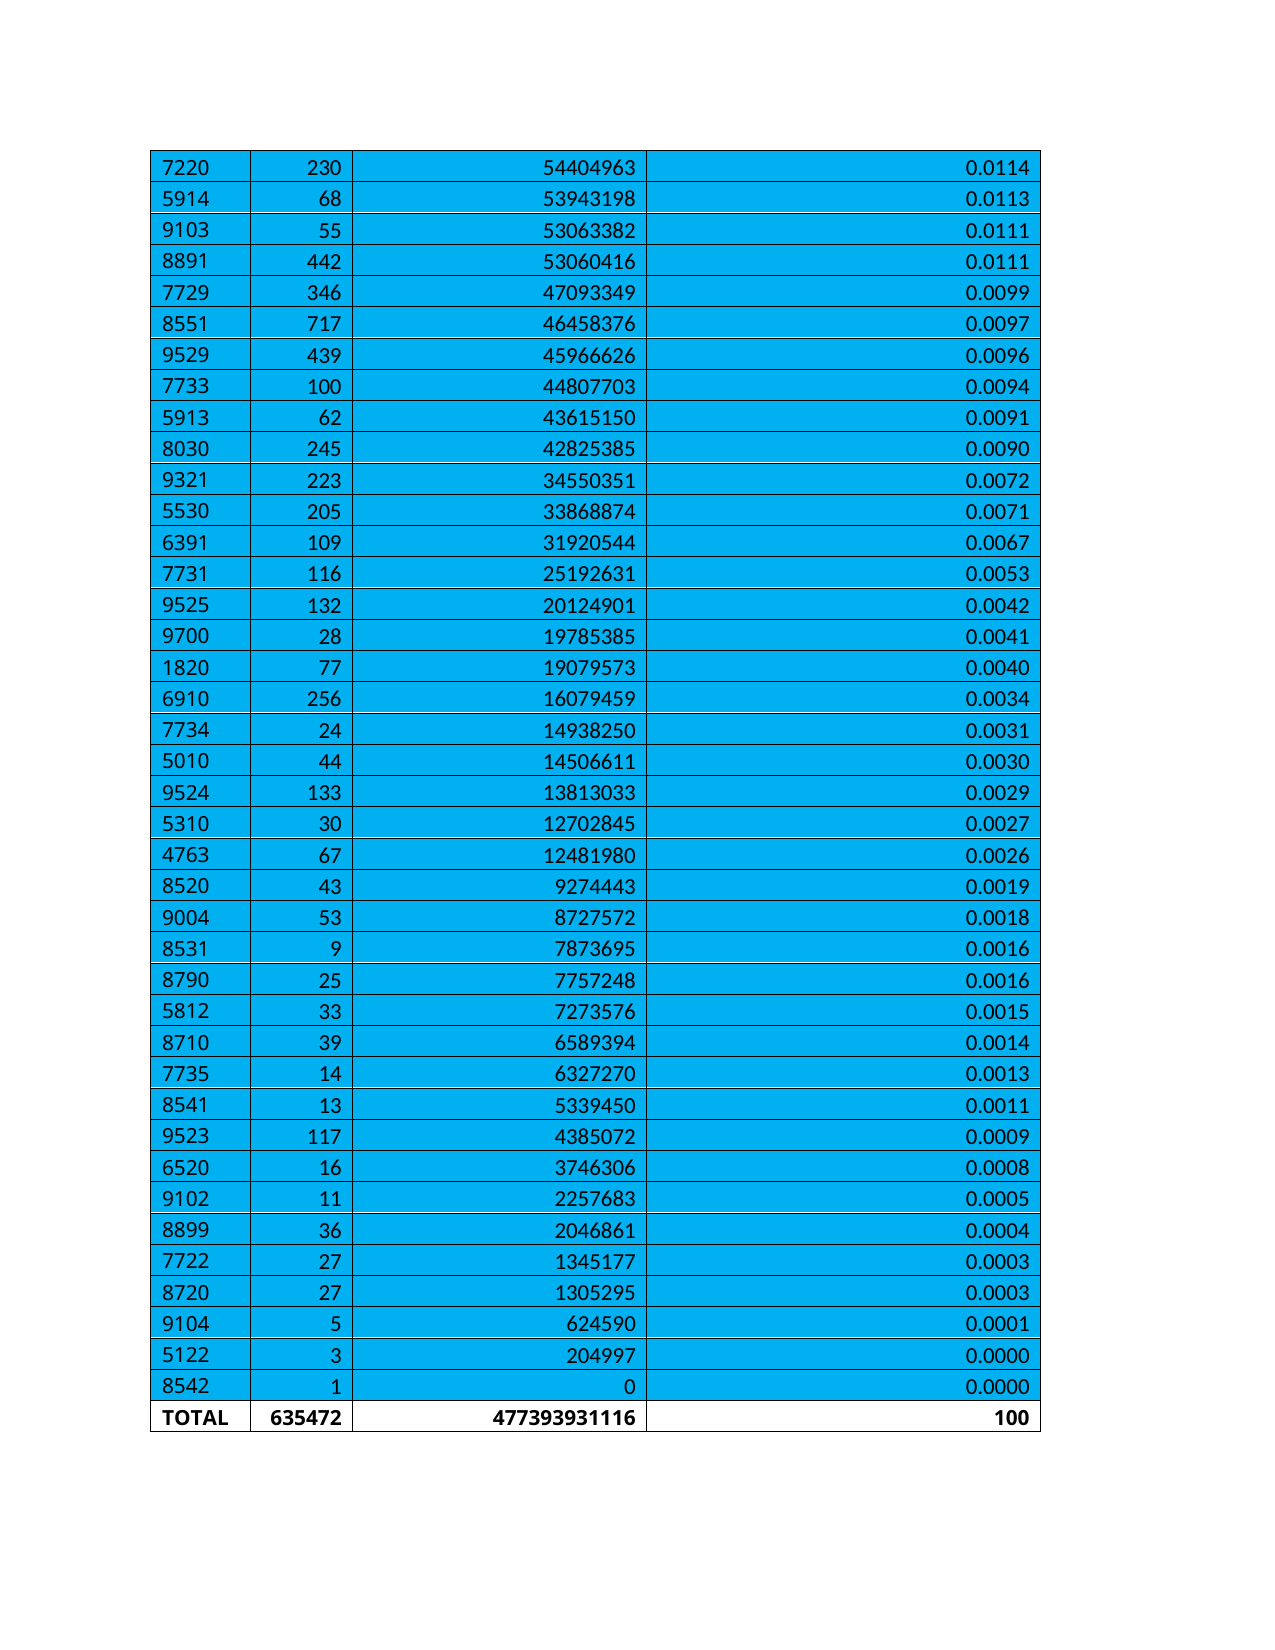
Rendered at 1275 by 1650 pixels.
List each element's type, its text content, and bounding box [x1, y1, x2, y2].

table_cell 5310 [151, 807, 250, 837]
table_cell 0.0099 [647, 276, 1040, 306]
table_cell 0.0111 [647, 214, 1040, 244]
table_cell 8790 [151, 964, 250, 994]
table_cell 1 [251, 1370, 352, 1400]
table_cell 12481980 [353, 839, 646, 869]
table_cell 0.0011 [647, 1089, 1040, 1119]
table_cell 5530 [151, 495, 250, 525]
table_cell 0.0072 [647, 464, 1040, 494]
table_cell 8542 [151, 1370, 250, 1400]
table_cell 13 [251, 1089, 352, 1119]
table_cell 9524 [151, 776, 250, 806]
table_cell 19785385 [353, 620, 646, 650]
table_cell 5339450 [353, 1089, 646, 1119]
table_cell 0.0097 [647, 307, 1040, 337]
table_cell 20124901 [353, 589, 646, 619]
table_cell 25192631 [353, 557, 646, 587]
table_cell 8541 [151, 1089, 250, 1119]
table_cell 256 [251, 682, 352, 712]
table_cell 7220 [151, 151, 250, 181]
table_cell 477393931116 [353, 1401, 646, 1431]
table_cell 0.0026 [647, 839, 1040, 869]
table_cell 55 [251, 214, 352, 244]
table_cell 6589394 [353, 1026, 646, 1056]
table_cell 8727572 [353, 901, 646, 931]
table_cell 5122 [151, 1339, 250, 1369]
table_cell 0.0000 [647, 1339, 1040, 1369]
table_cell 100 [251, 370, 352, 400]
table_cell 0.0067 [647, 526, 1040, 556]
table_cell 1820 [151, 651, 250, 681]
table_cell 442 [251, 245, 352, 275]
table_cell 25 [251, 964, 352, 994]
table_cell 346 [251, 276, 352, 306]
table_cell 0.0030 [647, 745, 1040, 775]
table_cell 0.0053 [647, 557, 1040, 587]
table_cell 9004 [151, 901, 250, 931]
table_cell 5812 [151, 995, 250, 1025]
table_cell 45966626 [353, 339, 646, 369]
table_cell 6520 [151, 1151, 250, 1181]
table_cell 5010 [151, 745, 250, 775]
table_cell 7731 [151, 557, 250, 587]
table_cell 245 [251, 432, 352, 462]
table_cell 6327270 [353, 1057, 646, 1087]
table_cell 42825385 [353, 432, 646, 462]
table_cell 0.0094 [647, 370, 1040, 400]
table_cell 3 [251, 1339, 352, 1369]
table_cell 8520 [151, 870, 250, 900]
table_cell 0.0003 [647, 1276, 1040, 1306]
table_cell 8891 [151, 245, 250, 275]
table_cell 13813033 [353, 776, 646, 806]
table_cell 2046861 [353, 1214, 646, 1244]
table_cell 9 [251, 932, 352, 962]
table_cell 0.0091 [647, 401, 1040, 431]
table_cell 0.0013 [647, 1057, 1040, 1087]
table_cell 117 [251, 1120, 352, 1150]
table_cell 36 [251, 1214, 352, 1244]
table_cell 0.0015 [647, 995, 1040, 1025]
table_cell 0.0042 [647, 589, 1040, 619]
table_cell 7873695 [353, 932, 646, 962]
table_cell 4385072 [353, 1120, 646, 1150]
table_cell 7273576 [353, 995, 646, 1025]
table_cell 16079459 [353, 682, 646, 712]
table_cell 0.0019 [647, 870, 1040, 900]
table_cell 53 [251, 901, 352, 931]
table_cell 9104 [151, 1307, 250, 1337]
table_cell 439 [251, 339, 352, 369]
table_cell 0.0003 [647, 1245, 1040, 1275]
table_cell 12702845 [353, 807, 646, 837]
table_cell 0.0000 [647, 1370, 1040, 1400]
table_cell 6391 [151, 526, 250, 556]
table_cell 9102 [151, 1182, 250, 1212]
table_cell 8030 [151, 432, 250, 462]
table_cell 0.0008 [647, 1151, 1040, 1181]
table_cell 8710 [151, 1026, 250, 1056]
table_cell 31920544 [353, 526, 646, 556]
table_cell 133 [251, 776, 352, 806]
table_cell 44 [251, 745, 352, 775]
table_cell 14506611 [353, 745, 646, 775]
table_cell 9274443 [353, 870, 646, 900]
table_cell 0.0016 [647, 932, 1040, 962]
table_cell 7733 [151, 370, 250, 400]
table_cell 53943198 [353, 182, 646, 212]
table_cell 67 [251, 839, 352, 869]
table_cell 39 [251, 1026, 352, 1056]
table_cell 6910 [151, 682, 250, 712]
table_cell 9525 [151, 589, 250, 619]
table_cell 9103 [151, 214, 250, 244]
table_cell 14938250 [353, 714, 646, 744]
table_cell 0.0005 [647, 1182, 1040, 1212]
table_cell 11 [251, 1182, 352, 1212]
table_cell 3746306 [353, 1151, 646, 1181]
table_cell 0.0016 [647, 964, 1040, 994]
table_cell 7734 [151, 714, 250, 744]
table_cell 0.0113 [647, 182, 1040, 212]
table_cell 9529 [151, 339, 250, 369]
table_cell 4763 [151, 839, 250, 869]
table_cell 205 [251, 495, 352, 525]
table_cell 27 [251, 1245, 352, 1275]
table_cell 34550351 [353, 464, 646, 494]
table_cell 7735 [151, 1057, 250, 1087]
table_cell 27 [251, 1276, 352, 1306]
table_cell 0.0034 [647, 682, 1040, 712]
table_cell 28 [251, 620, 352, 650]
table_cell TOTAL [151, 1401, 250, 1431]
table_cell 14 [251, 1057, 352, 1087]
table_cell 9321 [151, 464, 250, 494]
table_cell 33868874 [353, 495, 646, 525]
table_cell 1345177 [353, 1245, 646, 1275]
table_cell 8720 [151, 1276, 250, 1306]
table_cell 0.0018 [647, 901, 1040, 931]
table_cell 53063382 [353, 214, 646, 244]
table_cell 44807703 [353, 370, 646, 400]
table_cell 230 [251, 151, 352, 181]
table_cell 24 [251, 714, 352, 744]
table_cell 624590 [353, 1307, 646, 1337]
table_cell 0.0041 [647, 620, 1040, 650]
table_cell 7722 [151, 1245, 250, 1275]
table_cell 8531 [151, 932, 250, 962]
table_cell 0.0014 [647, 1026, 1040, 1056]
table_cell 635472 [251, 1401, 352, 1431]
table_cell 8551 [151, 307, 250, 337]
table_cell 54404963 [353, 151, 646, 181]
table_cell 223 [251, 464, 352, 494]
table_cell 0.0111 [647, 245, 1040, 275]
table_cell 0 [353, 1370, 646, 1400]
table_cell 132 [251, 589, 352, 619]
table_cell 68 [251, 182, 352, 212]
table_cell 16 [251, 1151, 352, 1181]
table_cell 0.0027 [647, 807, 1040, 837]
table_cell 46458376 [353, 307, 646, 337]
table_cell 0.0114 [647, 151, 1040, 181]
table_cell 47093349 [353, 276, 646, 306]
table_cell 30 [251, 807, 352, 837]
table_cell 0.0001 [647, 1307, 1040, 1337]
table_cell 116 [251, 557, 352, 587]
table_cell 33 [251, 995, 352, 1025]
table_cell 204997 [353, 1339, 646, 1369]
table_cell 8899 [151, 1214, 250, 1244]
table_cell 2257683 [353, 1182, 646, 1212]
table_cell 43615150 [353, 401, 646, 431]
table_cell 9523 [151, 1120, 250, 1150]
table_cell 5 [251, 1307, 352, 1337]
table_cell 77 [251, 651, 352, 681]
table_cell 5913 [151, 401, 250, 431]
table_cell 109 [251, 526, 352, 556]
table_cell 0.0071 [647, 495, 1040, 525]
table_cell 0.0040 [647, 651, 1040, 681]
table_cell 0.0004 [647, 1214, 1040, 1244]
table_cell 9700 [151, 620, 250, 650]
table_cell 717 [251, 307, 352, 337]
table_cell 53060416 [353, 245, 646, 275]
table_cell 0.0031 [647, 714, 1040, 744]
table_cell 19079573 [353, 651, 646, 681]
table_cell 7757248 [353, 964, 646, 994]
table_cell 100 [647, 1401, 1040, 1431]
table_cell 62 [251, 401, 352, 431]
table_cell 0.0029 [647, 776, 1040, 806]
table_cell 0.0009 [647, 1120, 1040, 1150]
table_cell 0.0096 [647, 339, 1040, 369]
table_cell 5914 [151, 182, 250, 212]
table_cell 7729 [151, 276, 250, 306]
table_cell 0.0090 [647, 432, 1040, 462]
table_cell 43 [251, 870, 352, 900]
table_cell 1305295 [353, 1276, 646, 1306]
